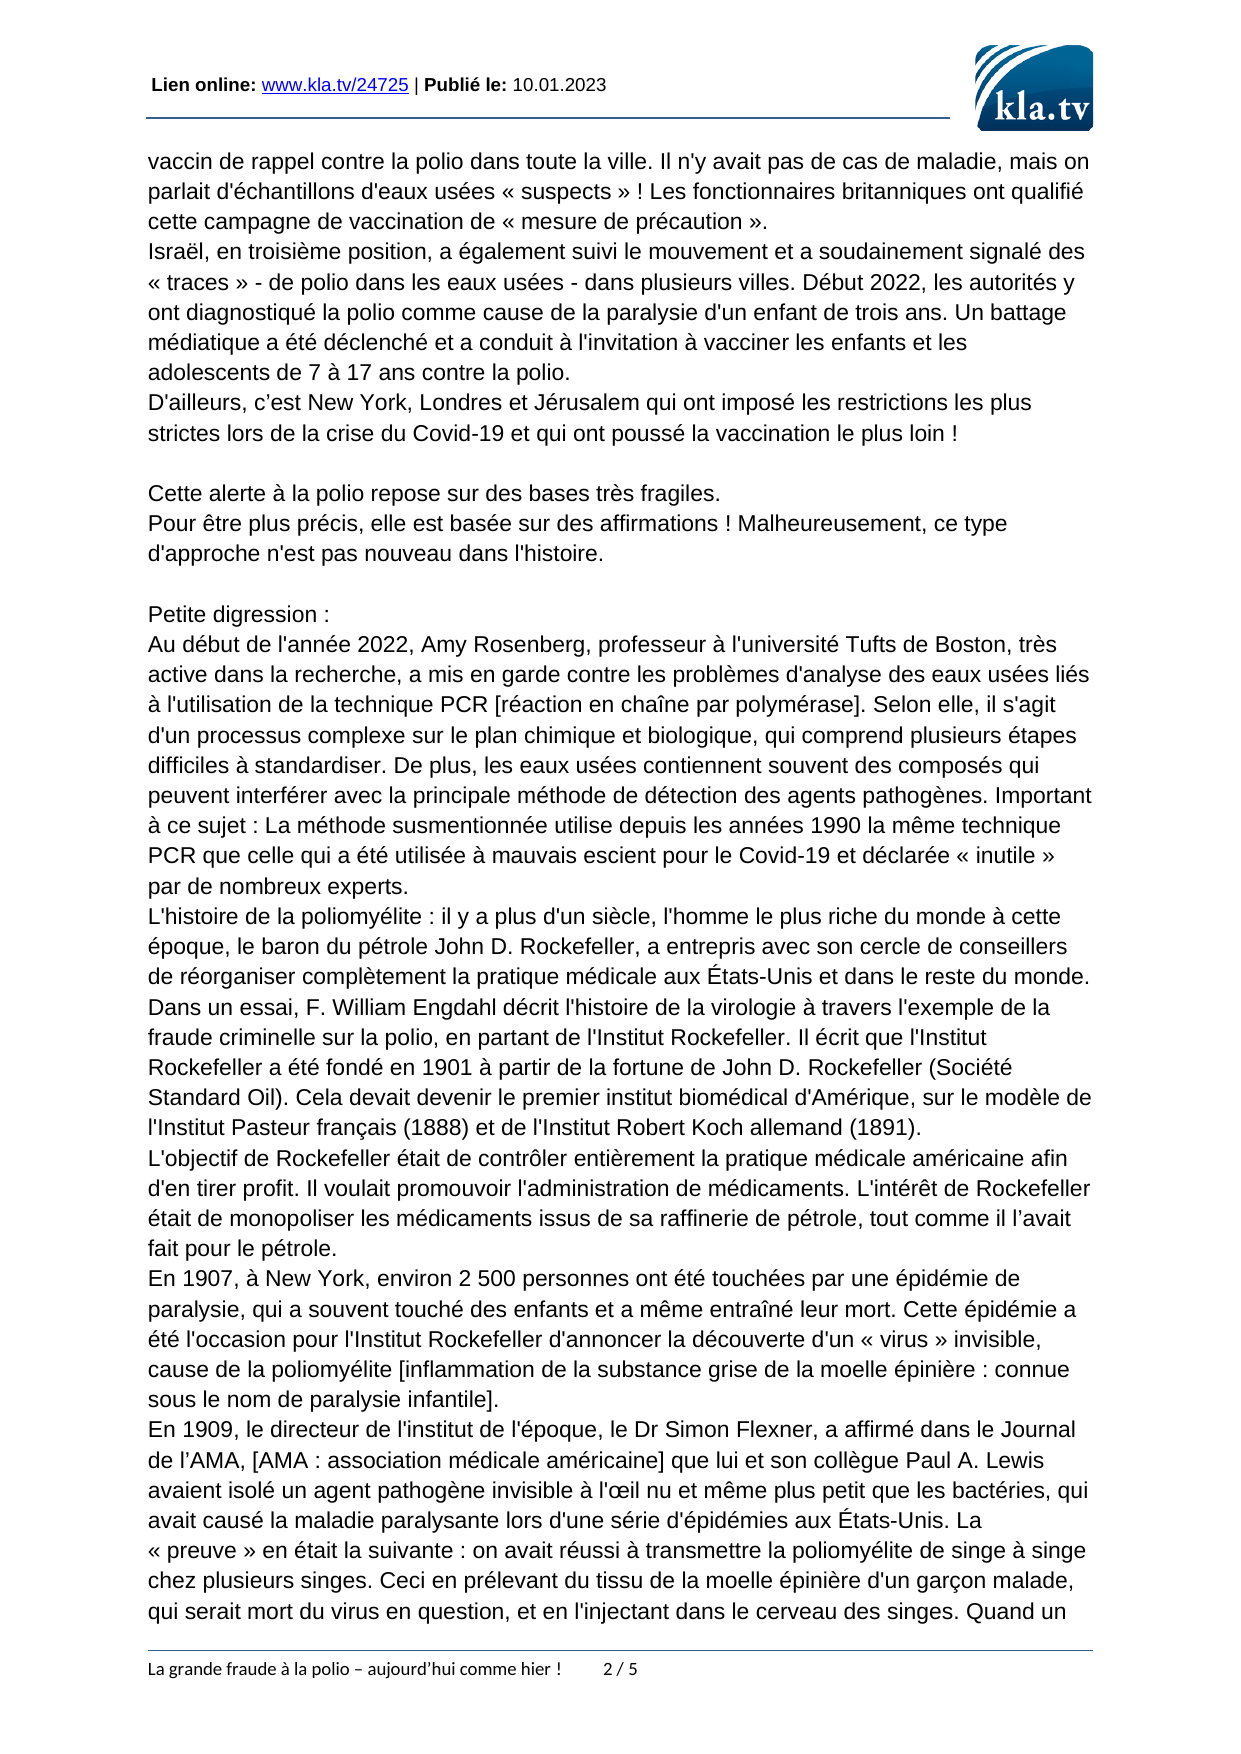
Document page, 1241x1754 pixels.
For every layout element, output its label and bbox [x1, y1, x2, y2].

text [148, 148, 1093, 1624]
